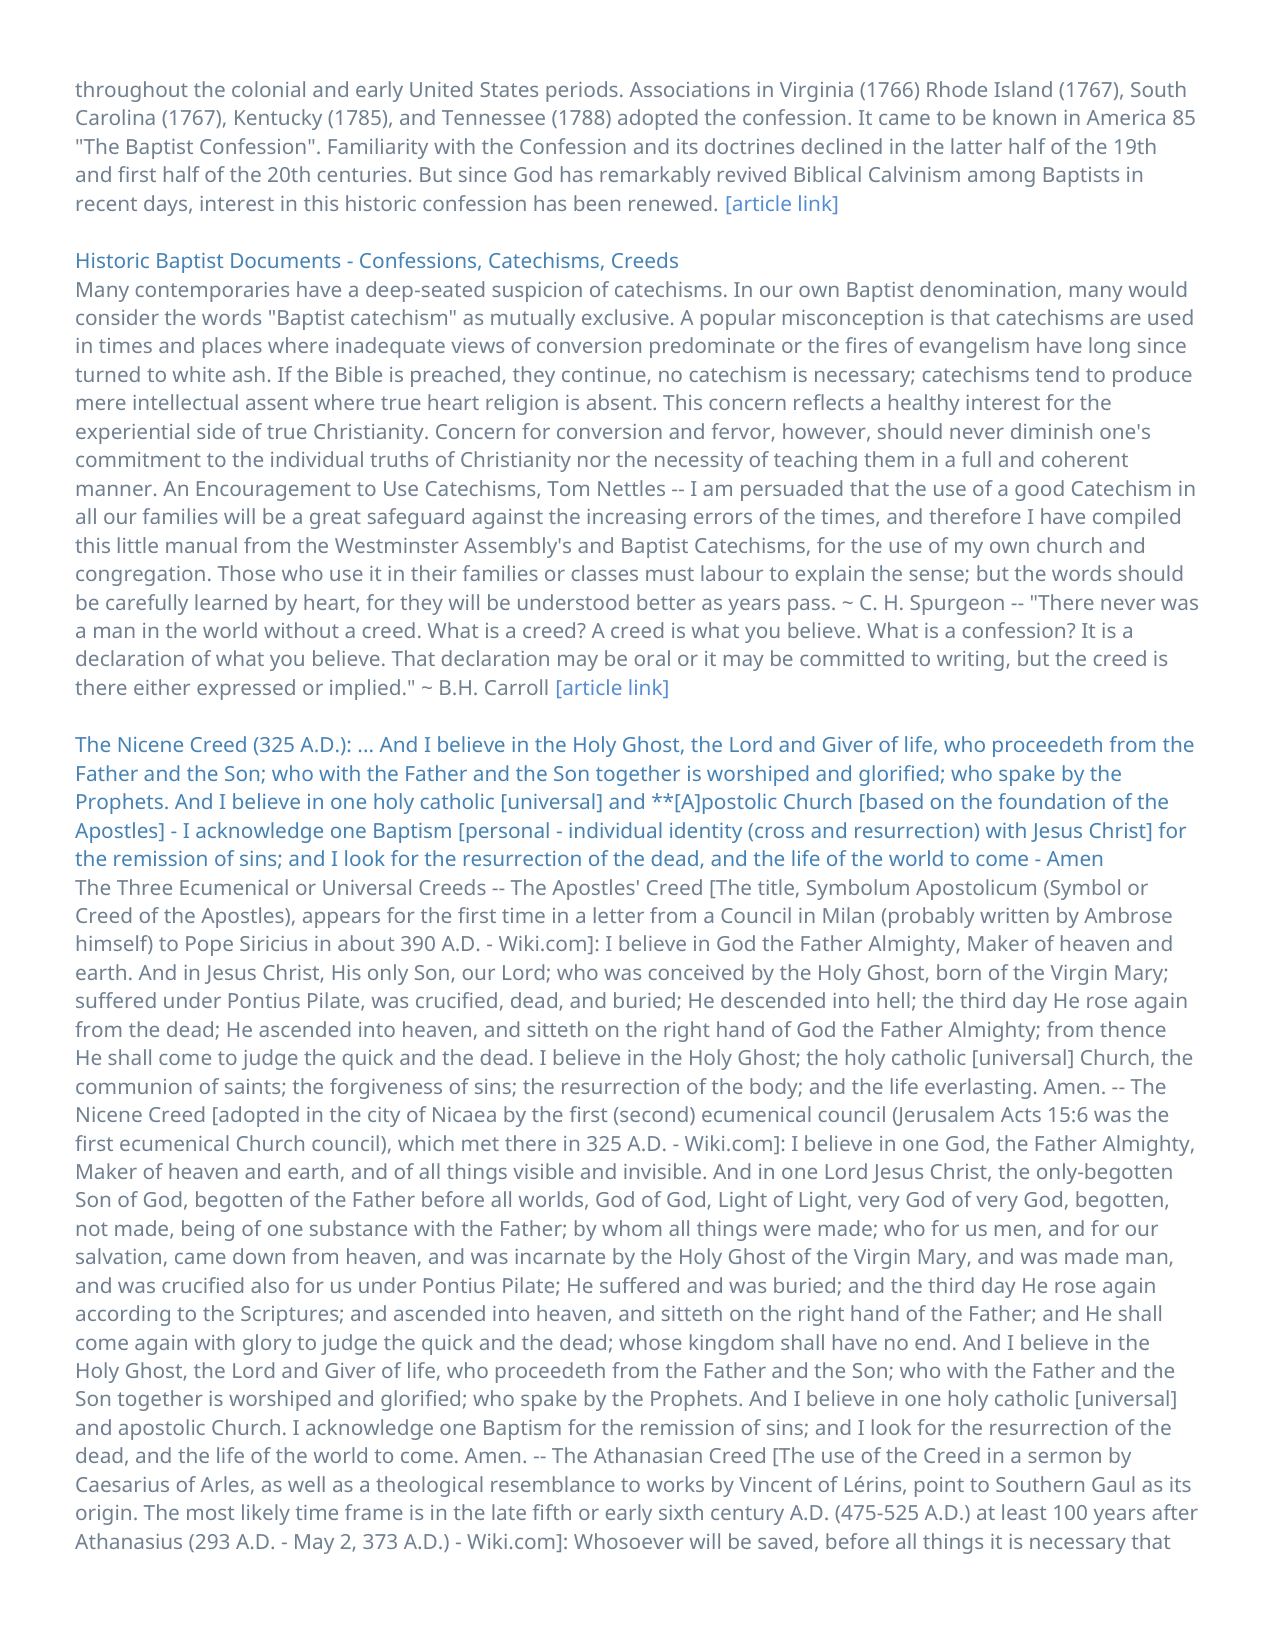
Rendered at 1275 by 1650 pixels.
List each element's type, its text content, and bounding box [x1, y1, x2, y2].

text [75, 75, 1200, 217]
text Historic Baptist Documents - Confessions, Catechisms, Creeds Many contemporaries have a deep-seated suspicion of catechisms. In our own Baptist denomination, many would consider the words "Baptist catechism" as mutually exclusive. A popular misconception is that catechisms are used in times and places where inadequate views of conversion predominate or the fires of evangelism have long since turned to white ash. If the Bible is preached, they continue, no catechism is necessary; catechisms tend to produce mere intellectual assent where true heart religion is absent. This concern reflects a healthy interest for the experiential side of true Christianity. Concern for conversion and fervor, however, should never diminish one's commitment to the individual truths of Christianity nor the necessity of teaching them in a full and coherent manner. An Encouragement to Use Catechisms, Tom Nettles -- I am persuaded that the use of a good Catechism in all our families will be a great safeguard against the increasing errors of the times, and therefore I have compiled this little manual from the Westminster Assembly's and Baptist Catechisms, for the use of my own church and congregation. Those who use it in their families or classes must labour to explain the sense; but the words should be carefully learned by heart, for they will be understood better as years pass. ~ C. H. Spurgeon -- "There never was a man in the world without a creed. What is a creed? A creed is what you believe. What is a confession? It is a declaration of what you believe. That declaration may be oral or it may be committed to writing, but the creed is there either expressed or implied." ~ B.H. Carroll [article link] [75, 246, 1200, 701]
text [75, 731, 1200, 1555]
